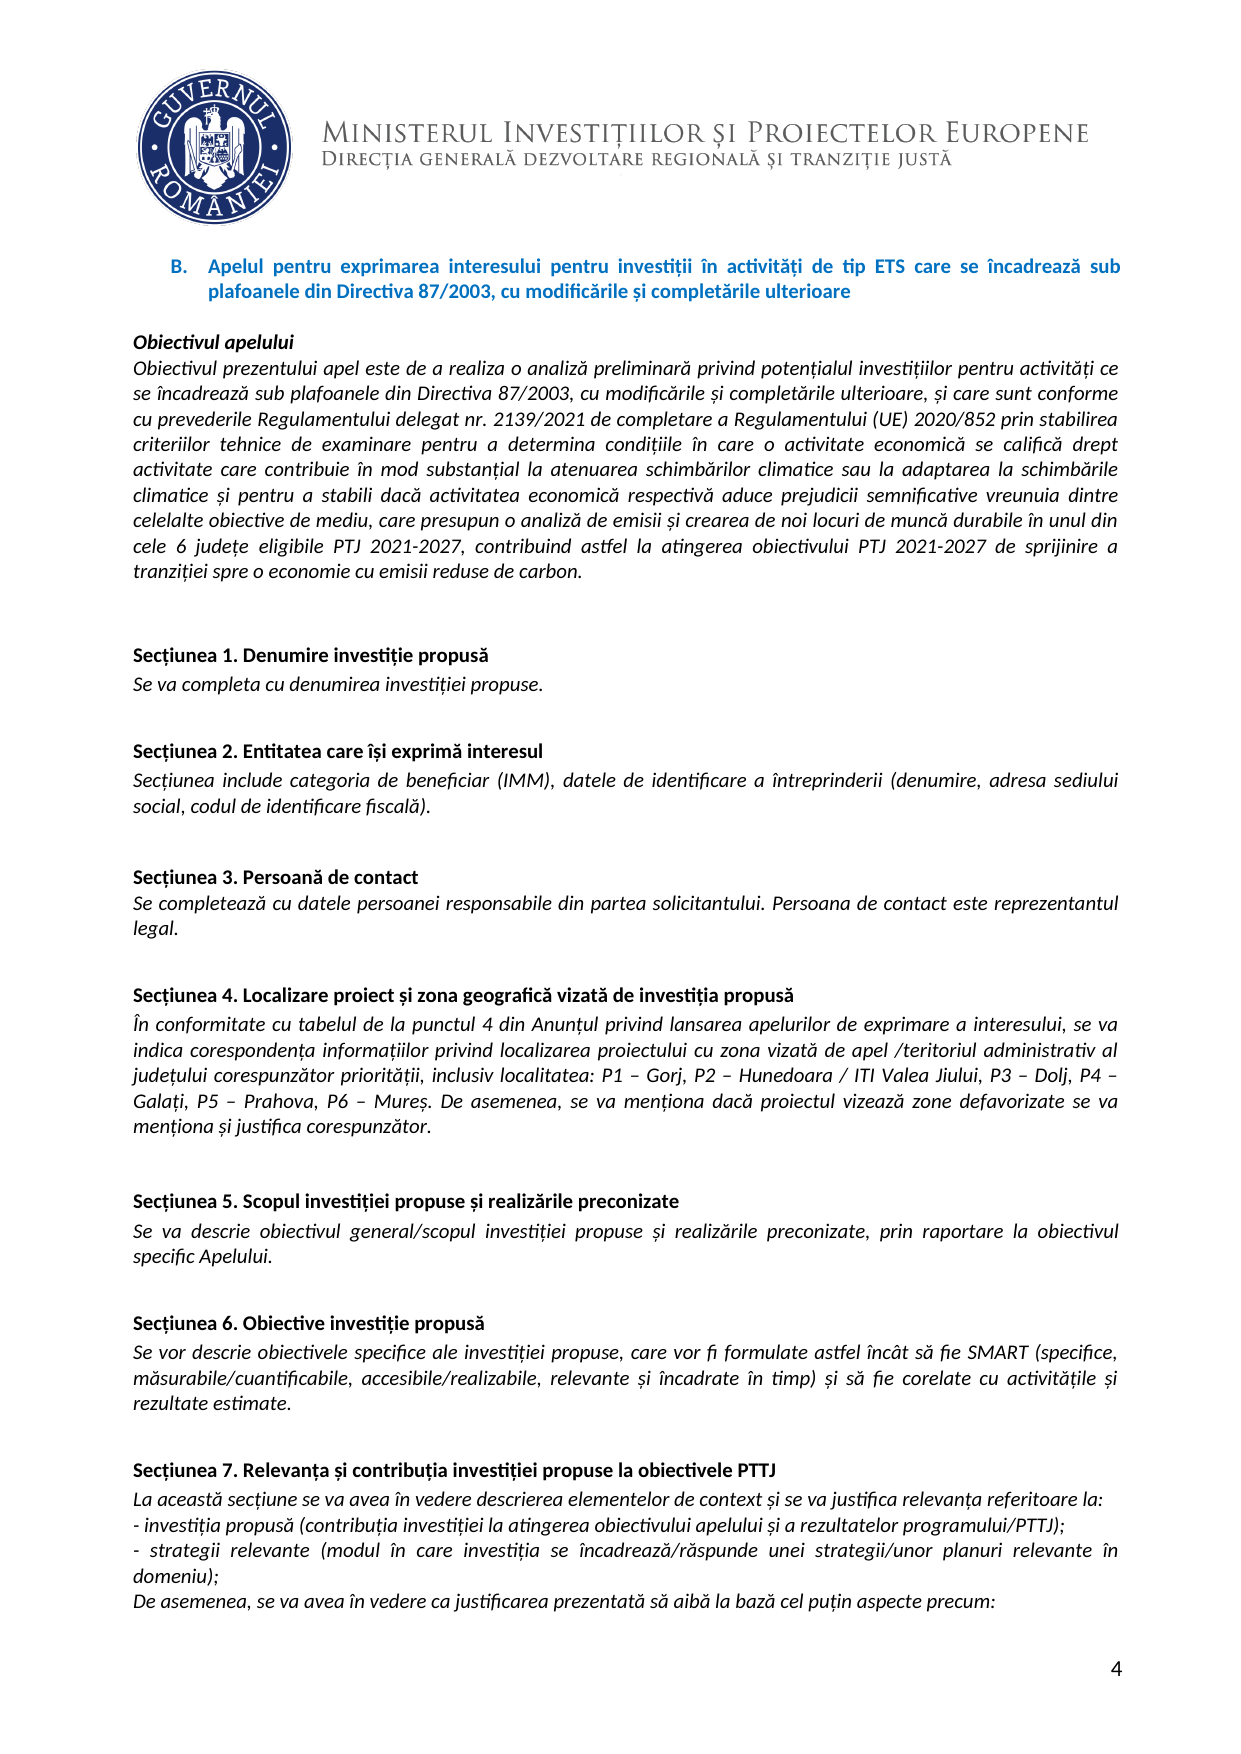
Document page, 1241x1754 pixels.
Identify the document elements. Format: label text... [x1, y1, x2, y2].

text Se completează cu datele persoanei responsabile din partea solicitantului. Persoana de contact este reprezentantul legal. [133, 890, 1122, 941]
text Se va descrie obiectivul general/scopul investiției propuse și realizările preconizate, prin raportare la obiectivul specific Apelului. [133, 1218, 1122, 1269]
text Secțiunea 6. Obiective investiție propusă [133, 1310, 1122, 1336]
text Secțiunea 2. Entitatea care își exprimă interesul [133, 738, 1122, 764]
subtitle Obiectivul apelului [133, 329, 1122, 355]
text - investiția propusă (contribuția investiției la atingerea obiectivului apelului și a rezultatelor programului/PTTJ); [133, 1512, 1122, 1537]
picture [132, 65, 1123, 228]
text De asemenea, se va avea în vedere ca justificarea prezentată să aibă la bază cel puțin aspecte precum: [133, 1588, 1122, 1614]
text Obiectivul prezentului apel este de a realiza o analiză preliminară privind potențialul investițiilor pentru activități ce se încadrează sub plafoanele din Directiva 87/2003, cu modificările și completările ulterioare, și care sunt conforme cu prevederile Regulamentului delegat nr. 2139/2021 de completare a Regulamentului (UE) 2020/852 prin stabilirea criteriilor tehnice de examinare pentru a determina condițiile în care o activitate economică se califică drept activitate care contribuie în mod substanțial la atenuarea schimbărilor climatice sau la adaptarea la schimbările climatice și pentru a stabili dacă activitatea economică respectivă aduce prejudicii semnificative vreunuia dintre celelalte obiective de mediu, care presupun o analiză de emisii și crearea de noi locuri de muncă durabile în unul din cele 6 județe eligibile PTJ 2021-2027, contribuind astfel la atingerea obiectivului PTJ 2021-2027 de sprijinire a tranziției spre o economie cu emisii reduse de carbon. [133, 355, 1122, 584]
list Apelul pentru exprimarea interesului pentru investiții în activități de tip ETS care se încadrează sub plafoanele din Directiva 87/2003, cu modificările și completările ulterioare [170, 253, 1122, 304]
text - strategii relevante (modul în care investiția se încadrează/răspunde unei strategii/unor planuri relevante în domeniu); [133, 1537, 1122, 1588]
text Secțiunea 3. Persoană de contact [133, 864, 1122, 890]
text Secțiunea 4. Localizare proiect și zona geografică vizată de investiția propusă [133, 982, 1122, 1008]
text Se vor descrie obiectivele specifice ale investiției propuse, care vor fi formulate astfel încât să fie SMART (specifice, măsurabile/cuantificabile, accesibile/realizabile, relevante și încadrate în timp) și să fie corelate cu activitățile și rezultate estimate. [133, 1339, 1122, 1416]
text La această secțiune se va avea în vedere descrierea elementelor de context și se va justifica relevanța referitoare la: [133, 1487, 1122, 1512]
text Secțiunea 1. Denumire investiție propusă [133, 642, 1122, 667]
text Secțiunea 7. Relevanța și contribuția investiției propuse la obiectivele PTTJ [133, 1457, 1122, 1483]
text Secțiunea include categoria de beneficiar (IMM), datele de identificare a întreprinderii (denumire, adresa sediului social, codul de identificare fiscală). [133, 767, 1122, 818]
text Se va completa cu denumirea investiției propuse. [133, 671, 1122, 697]
text Secțiunea 5. Scopul investiției propuse și realizările preconizate [133, 1189, 1122, 1214]
text În conformitate cu tabelul de la punctul 4 din Anunțul privind lansarea apelurilor de exprimare a interesului, se va indica corespondența informațiilor privind localizarea proiectului cu zona vizată de apel /teritoriul administrativ al județului corespunzător priorității, inclusiv localitatea: P1 – Gorj, P2 – Hunedoara / ITI Valea Jiului, P3 – Dolj, P4 – Galați, P5 – Prahova, P6 – Mureș. De asemenea, se va menționa dacă proiectul vizează zone defavorizate se va menționa și justifica corespunzător. [133, 1012, 1122, 1139]
